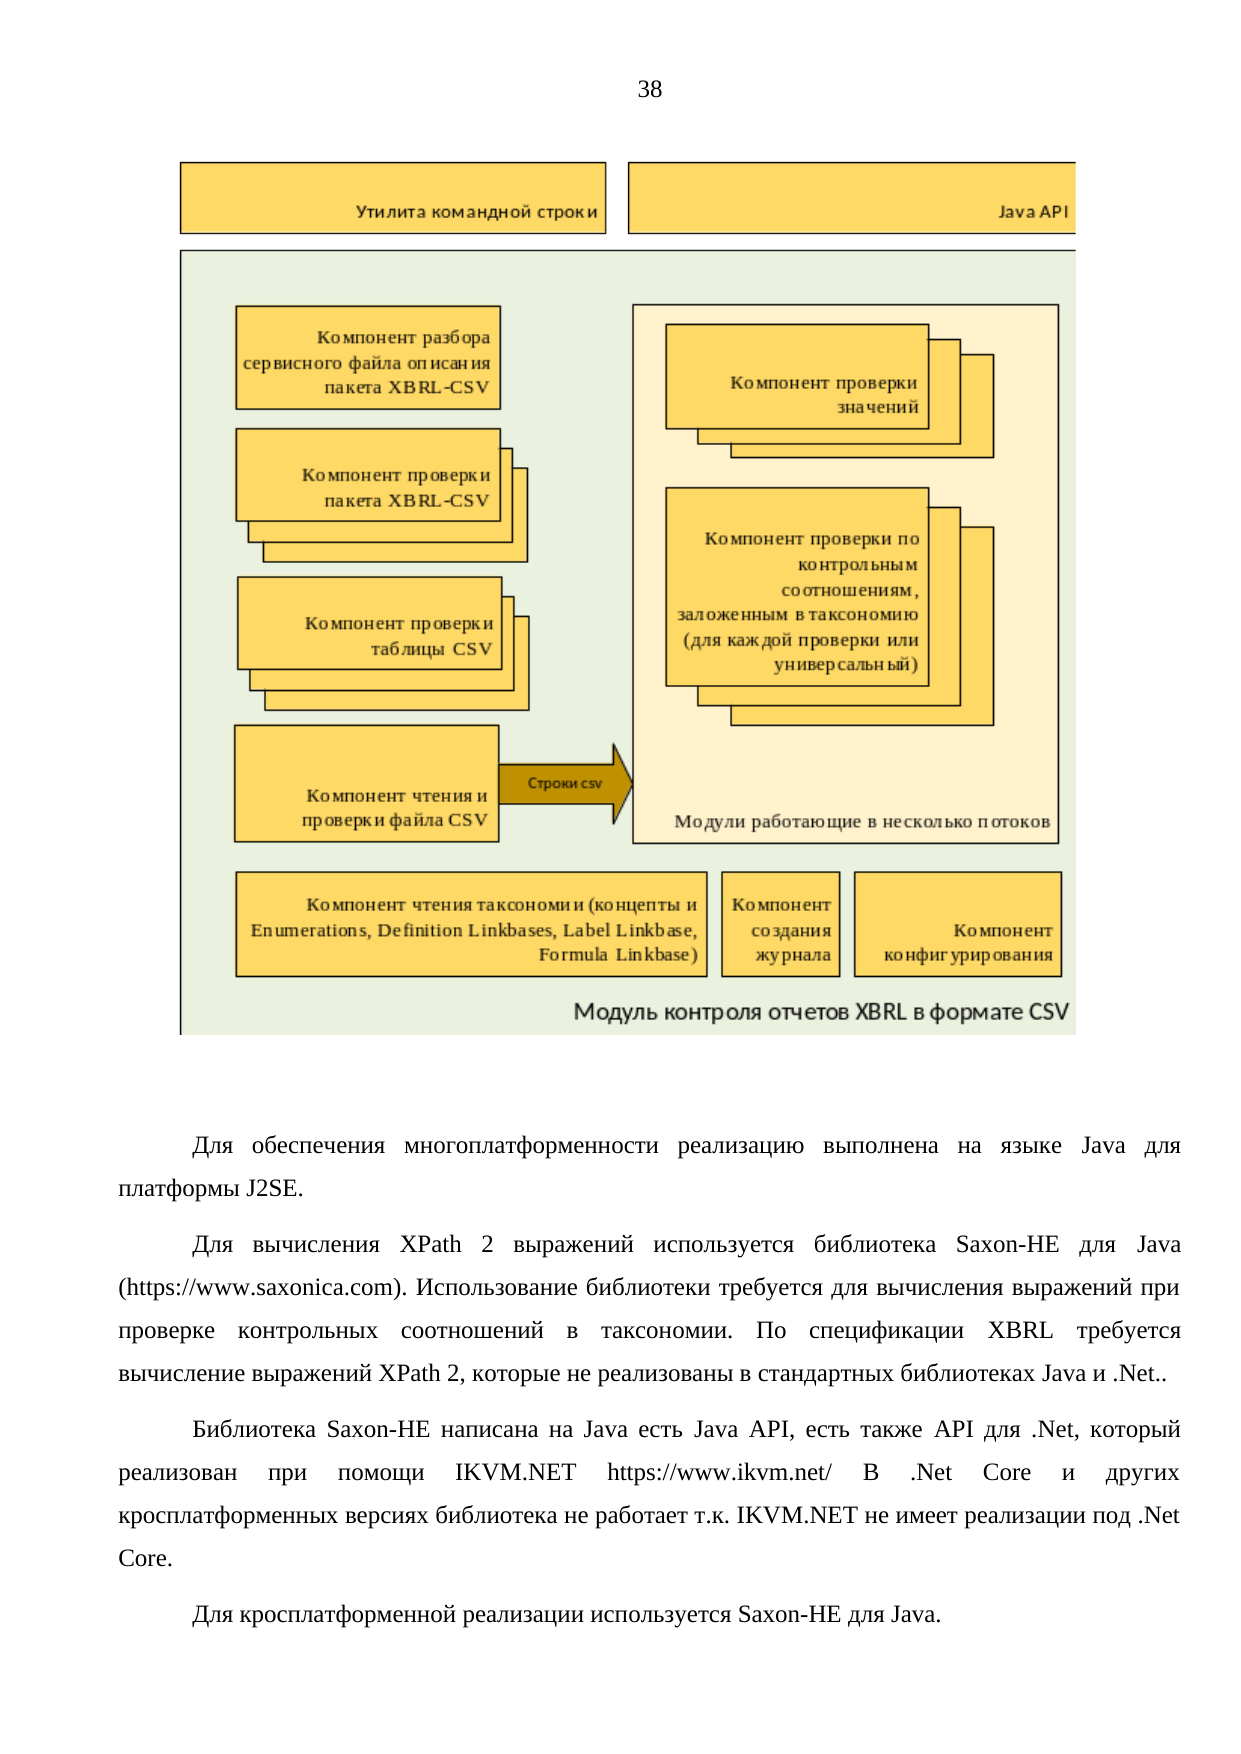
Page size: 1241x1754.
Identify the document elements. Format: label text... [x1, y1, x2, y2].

text Для кросплатформенной реализации используется Saxon-HE для Java. [118, 1599, 1181, 1627]
text Для вычисления XPath 2 выражений используется библиотека Saxon-HE для Java (https://www.saxonica.com). Использование библиотеки требуется для вычисления выражений при проверке контрольных соотношений в таксономии. По спецификации XBRL требуется вычисление выражений XРath 2, которые не реализованы в стандартных библиотеках Java и .Net.. [118, 1229, 1181, 1387]
text Библиотека Saxon-HE написана на Java есть Java API, есть также API для .Net, который реализован при помощи IKVM.NET https://www.ikvm.net/ В .Net Core и других кросплатформенных версиях библиотека не работает т.к. IKVM.NET не имеет реализации под .Net Core. [118, 1414, 1181, 1572]
text Для обеспечения многоплатформенности реализацию выполнена на языке Java для платформы J2SE. [118, 1130, 1181, 1202]
